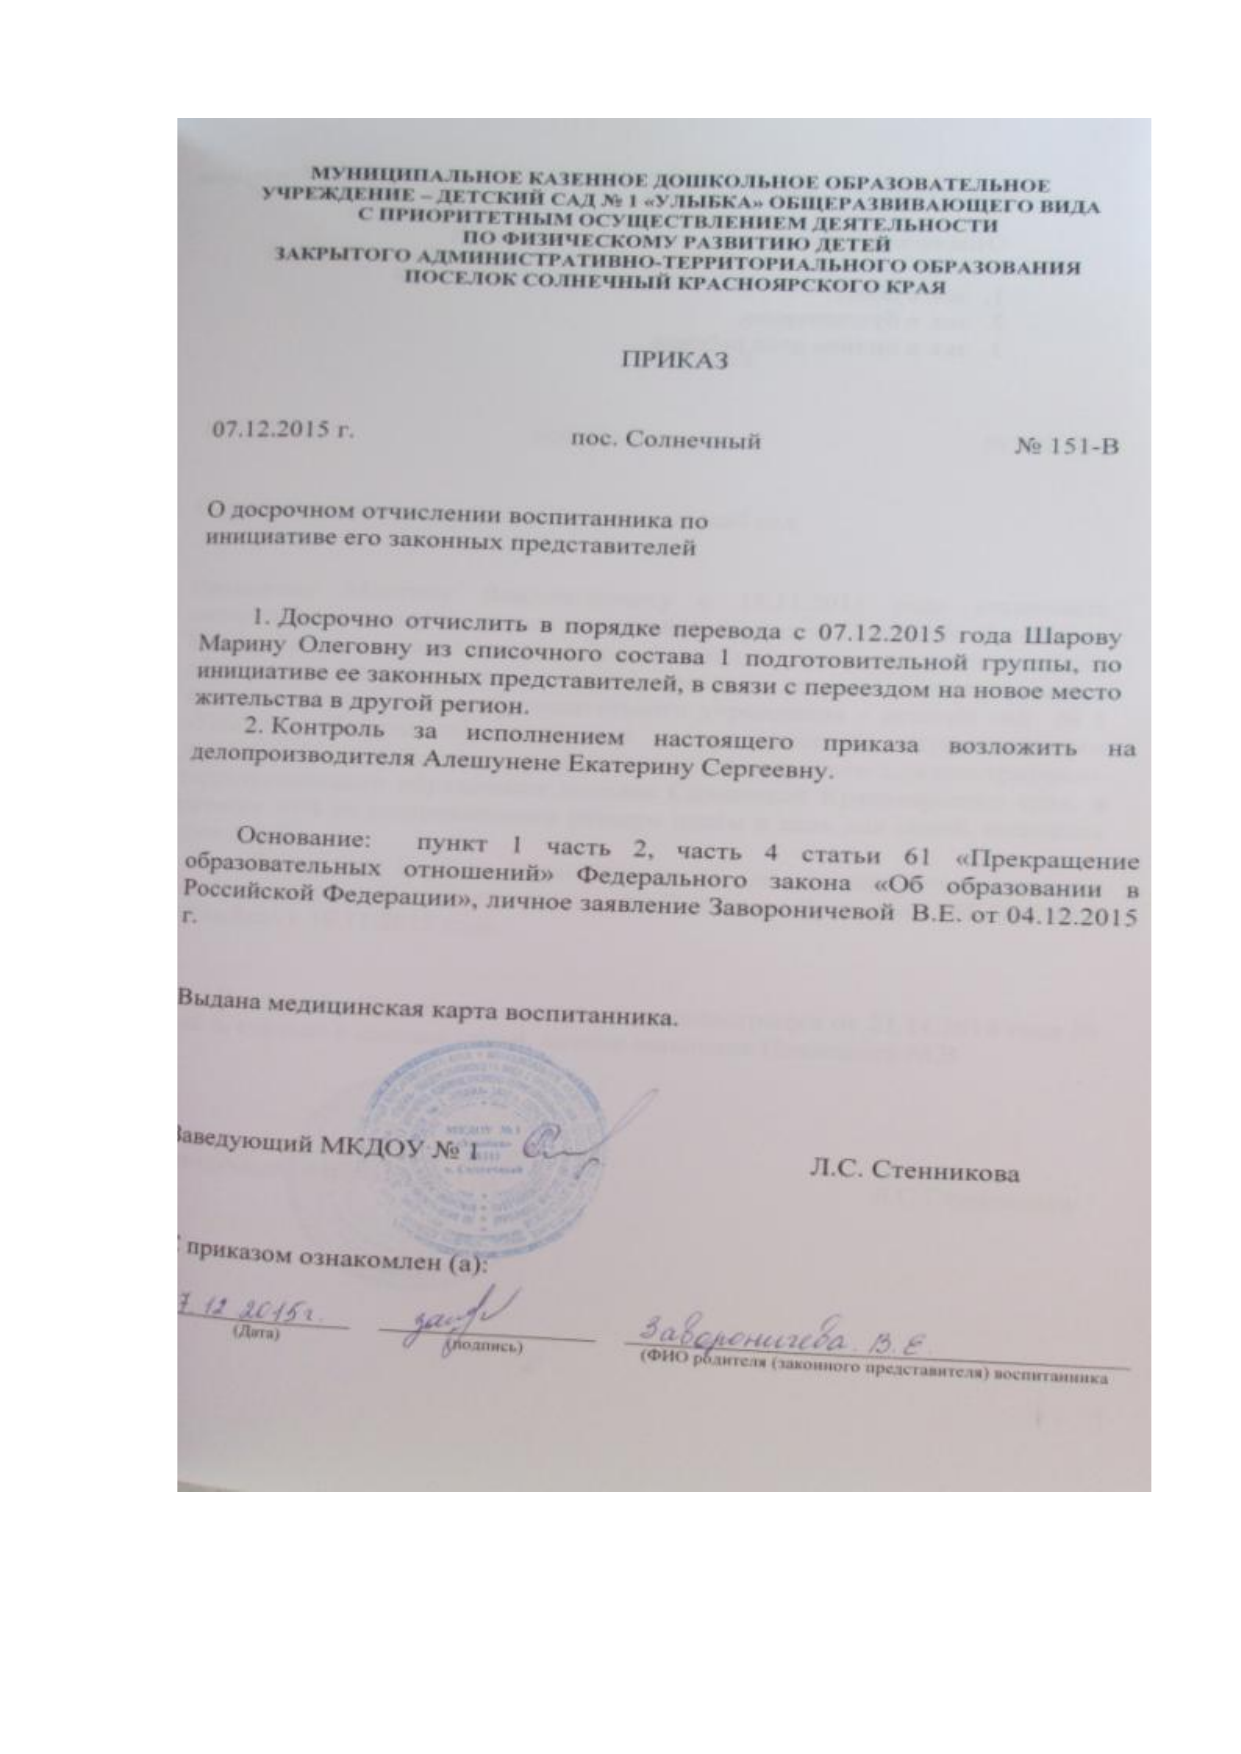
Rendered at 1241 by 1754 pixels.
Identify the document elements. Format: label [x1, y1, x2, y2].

picture [177, 118, 1152, 1492]
